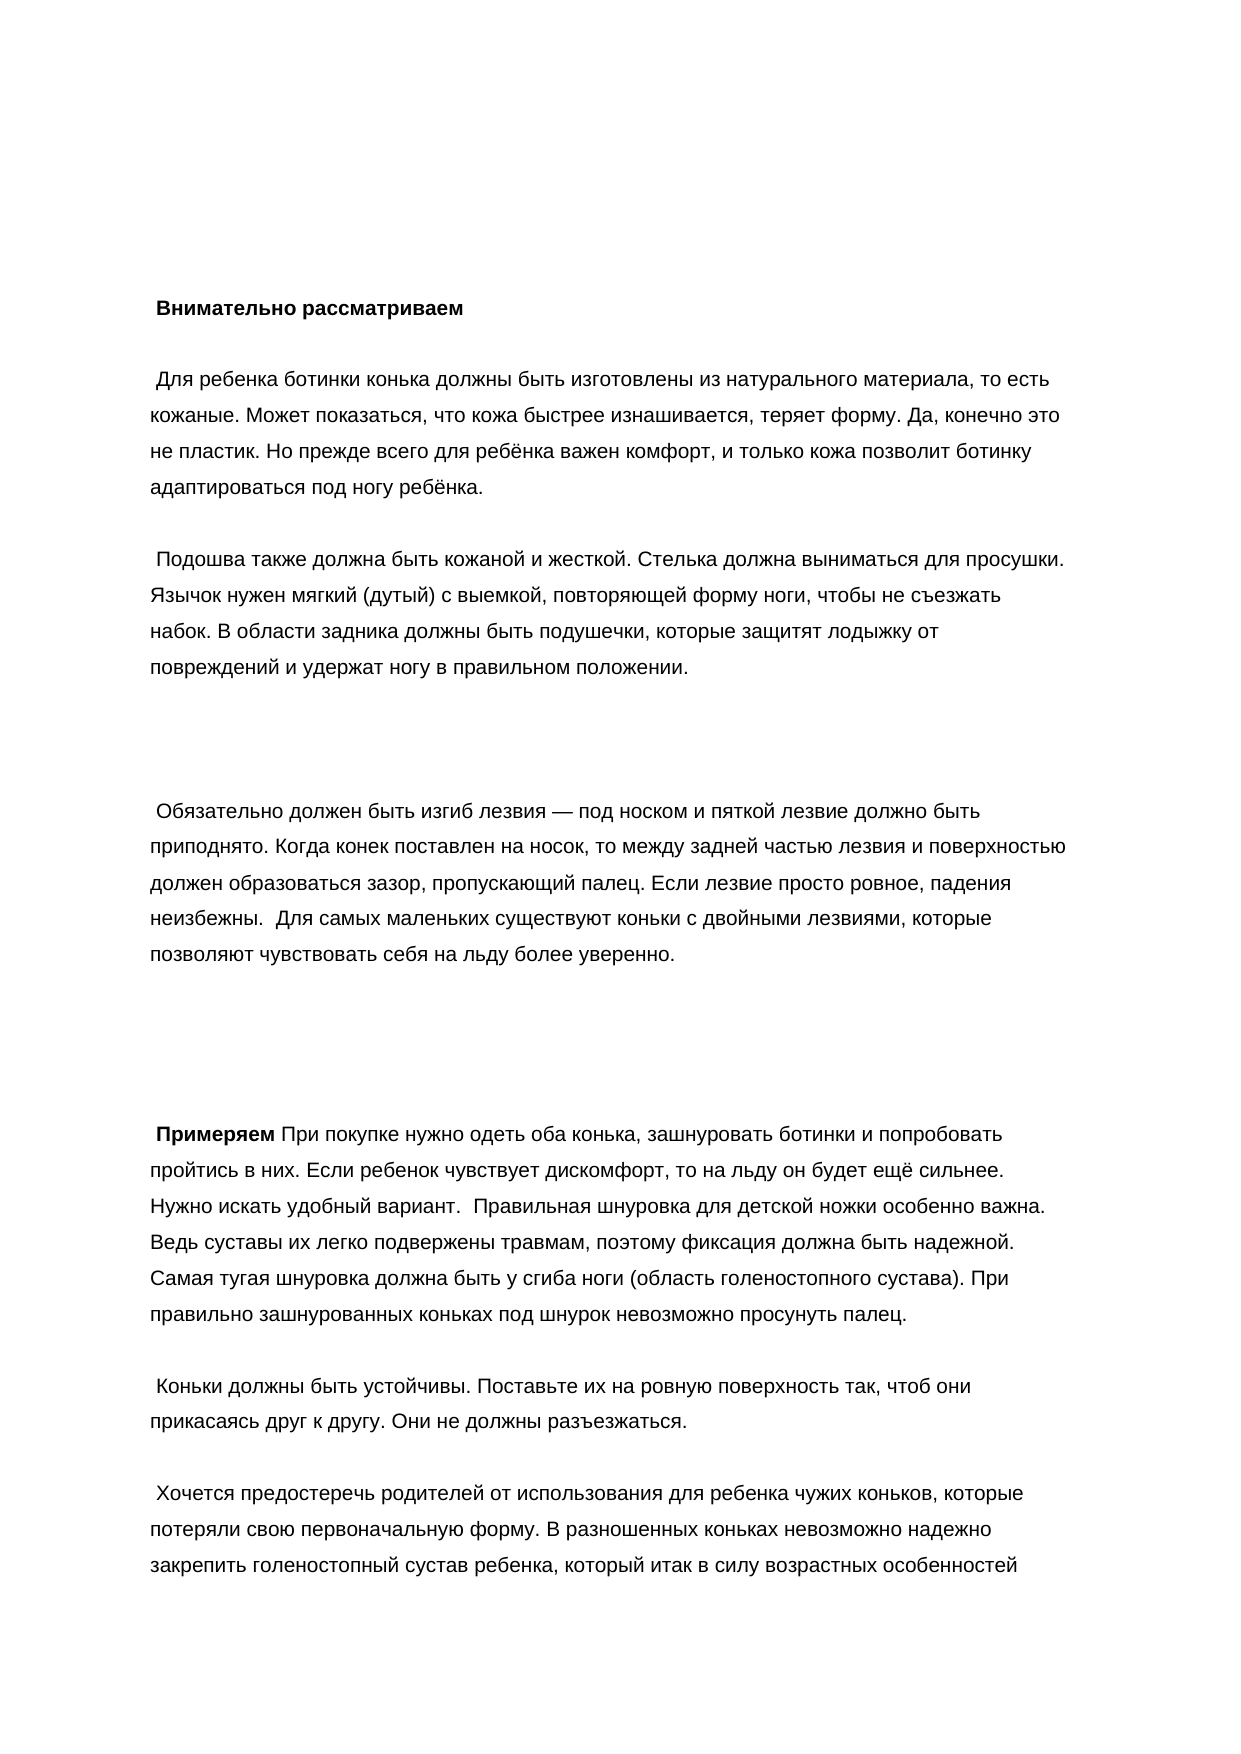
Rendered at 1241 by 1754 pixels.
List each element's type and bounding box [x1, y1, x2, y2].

table_cell [140, 150, 1078, 1577]
